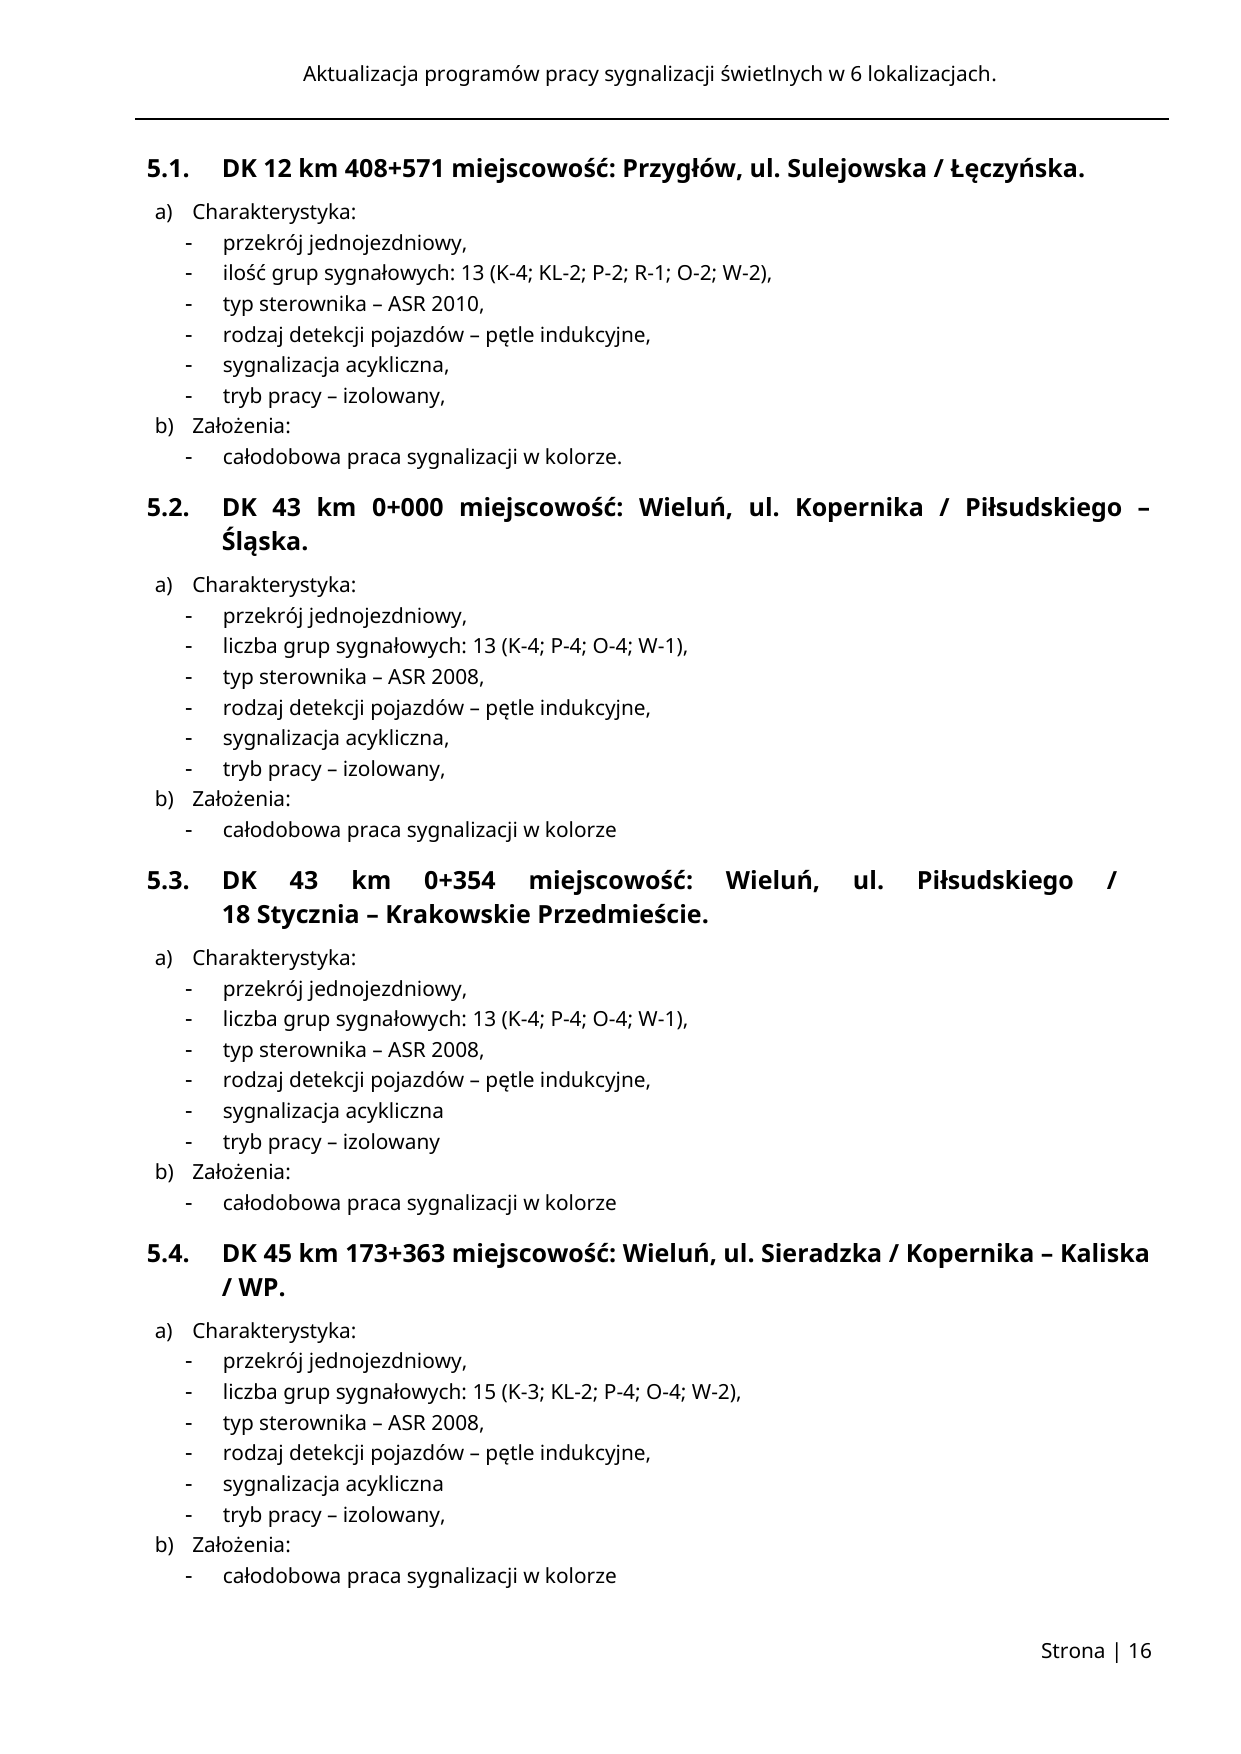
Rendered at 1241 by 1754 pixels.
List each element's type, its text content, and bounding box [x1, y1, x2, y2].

list Założenia: [154, 784, 1152, 813]
list sygnalizacja acykliczna, [185, 723, 1152, 752]
subtitle DK 43 km 0+000 miejscowość: Wieluń, ul. Kopernika / Piłsudskiego – Śląska. [147, 489, 1152, 558]
list liczba grup sygnałowych: 15 (K-3; KL-2; P-4; O-4; W-2), [185, 1377, 1152, 1406]
subtitle DK 43 km 0+354 miejscowość: Wieluń, ul. Piłsudskiego / 18 Stycznia – Krakowskie Przedmieście. [147, 862, 1152, 931]
list rodzaj detekcji pojazdów – pętle indukcyjne, [185, 693, 1152, 721]
list przekrój jednojezdniowy, [185, 228, 1152, 256]
list typ sterownika – ASR 2008, [185, 1408, 1152, 1436]
subtitle DK 12 km 408+571 miejscowość: Przygłów, ul. Sulejowska / Łęczyńska. [147, 151, 1152, 185]
list tryb pracy – izolowany, [185, 754, 1152, 782]
list typ sterownika – ASR 2008, [185, 662, 1152, 691]
list sygnalizacja acykliczna [185, 1469, 1152, 1498]
list Założenia: [154, 1530, 1152, 1559]
list liczba grup sygnałowych: 13 (K-4; P-4; O-4; W-1), [185, 1004, 1152, 1033]
list całodobowa praca sygnalizacji w kolorze [185, 815, 1152, 844]
list całodobowa praca sygnalizacji w kolorze. [185, 442, 1152, 471]
list rodzaj detekcji pojazdów – pętle indukcyjne, [185, 1066, 1152, 1094]
list liczba grup sygnałowych: 13 (K-4; P-4; O-4; W-1), [185, 631, 1152, 660]
list przekrój jednojezdniowy, [185, 601, 1152, 629]
list przekrój jednojezdniowy, [185, 974, 1152, 1002]
list tryb pracy – izolowany, [185, 381, 1152, 409]
list całodobowa praca sygnalizacji w kolorze [185, 1188, 1152, 1217]
list Charakterystyka: [154, 943, 1152, 972]
list Charakterystyka: [154, 197, 1152, 226]
list ilość grup sygnałowych: 13 (K-4; KL-2; P-2; R-1; O-2; W-2), [185, 258, 1152, 287]
list Charakterystyka: [154, 1316, 1152, 1344]
list typ sterownika – ASR 2008, [185, 1035, 1152, 1063]
list tryb pracy – izolowany, [185, 1500, 1152, 1528]
list rodzaj detekcji pojazdów – pętle indukcyjne, [185, 1438, 1152, 1467]
list całodobowa praca sygnalizacji w kolorze [185, 1561, 1152, 1589]
list sygnalizacja acykliczna [185, 1096, 1152, 1125]
list Założenia: [154, 412, 1152, 440]
subtitle DK 45 km 173+363 miejscowość: Wieluń, ul. Sieradzka / Kopernika – Kaliska / WP. [147, 1235, 1152, 1303]
list typ sterownika – ASR 2010, [185, 289, 1152, 318]
list przekrój jednojezdniowy, [185, 1347, 1152, 1375]
list sygnalizacja acykliczna, [185, 350, 1152, 379]
list Charakterystyka: [154, 570, 1152, 599]
list Założenia: [154, 1157, 1152, 1186]
list rodzaj detekcji pojazdów – pętle indukcyjne, [185, 320, 1152, 348]
list tryb pracy – izolowany [185, 1127, 1152, 1155]
